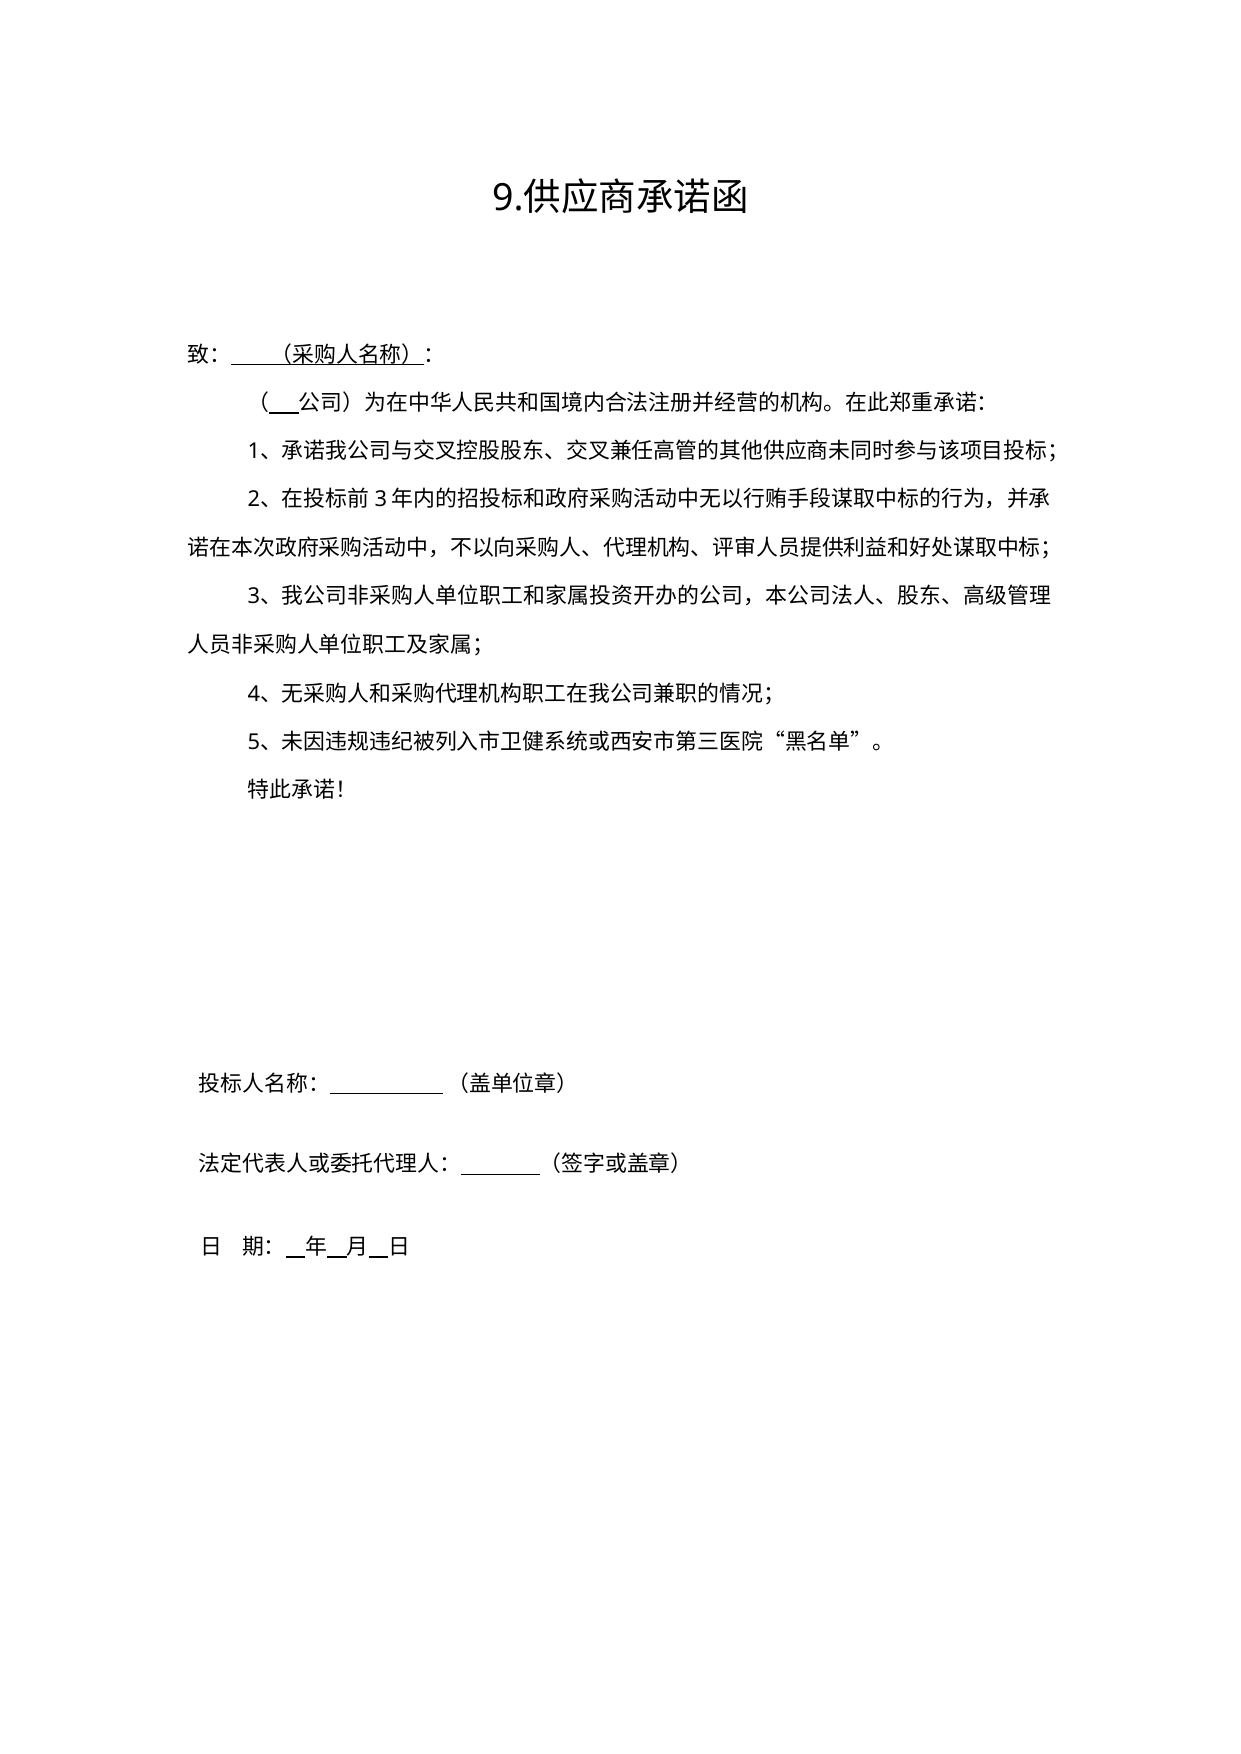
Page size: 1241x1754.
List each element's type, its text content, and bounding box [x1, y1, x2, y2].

text 特此承诺！ [187, 772, 1053, 804]
text 1、承诺我公司与交叉控股股东、交叉兼任高管的其他供应商未同时参与该项目投标； [187, 433, 1053, 465]
text 投标人名称： （盖单位章） [187, 1065, 1053, 1098]
text 3、我公司非采购人单位职工和家属投资开办的公司，本公司法人、股东、高级管理人员非采购人单位职工及家属； [187, 578, 1053, 659]
text （ 公司）为在中华人民共和国境内合法注册并经营的机构。在此郑重承诺： [187, 384, 1053, 417]
text 致： （采购人名称）： [187, 336, 1053, 369]
text 5、未因违规违纪被列入市卫健系统或西安市第三医院“黑名单”。 [187, 724, 1053, 756]
text 法定代表人或委托代理人： （签字或盖章） [187, 1146, 1053, 1178]
text 2、在投标前3年内的招投标和政府采购活动中无以行贿手段谋取中标的行为，并承诺在本次政府采购活动中，不以向采购人、代理机构、评审人员提供利益和好处谋取中标； [187, 481, 1053, 562]
text 日 期： 年 月 日 [187, 1228, 1053, 1261]
text 4、无采购人和采购代理机构职工在我公司兼职的情况； [187, 675, 1053, 708]
text 9.供应商承诺函 [187, 162, 1053, 227]
